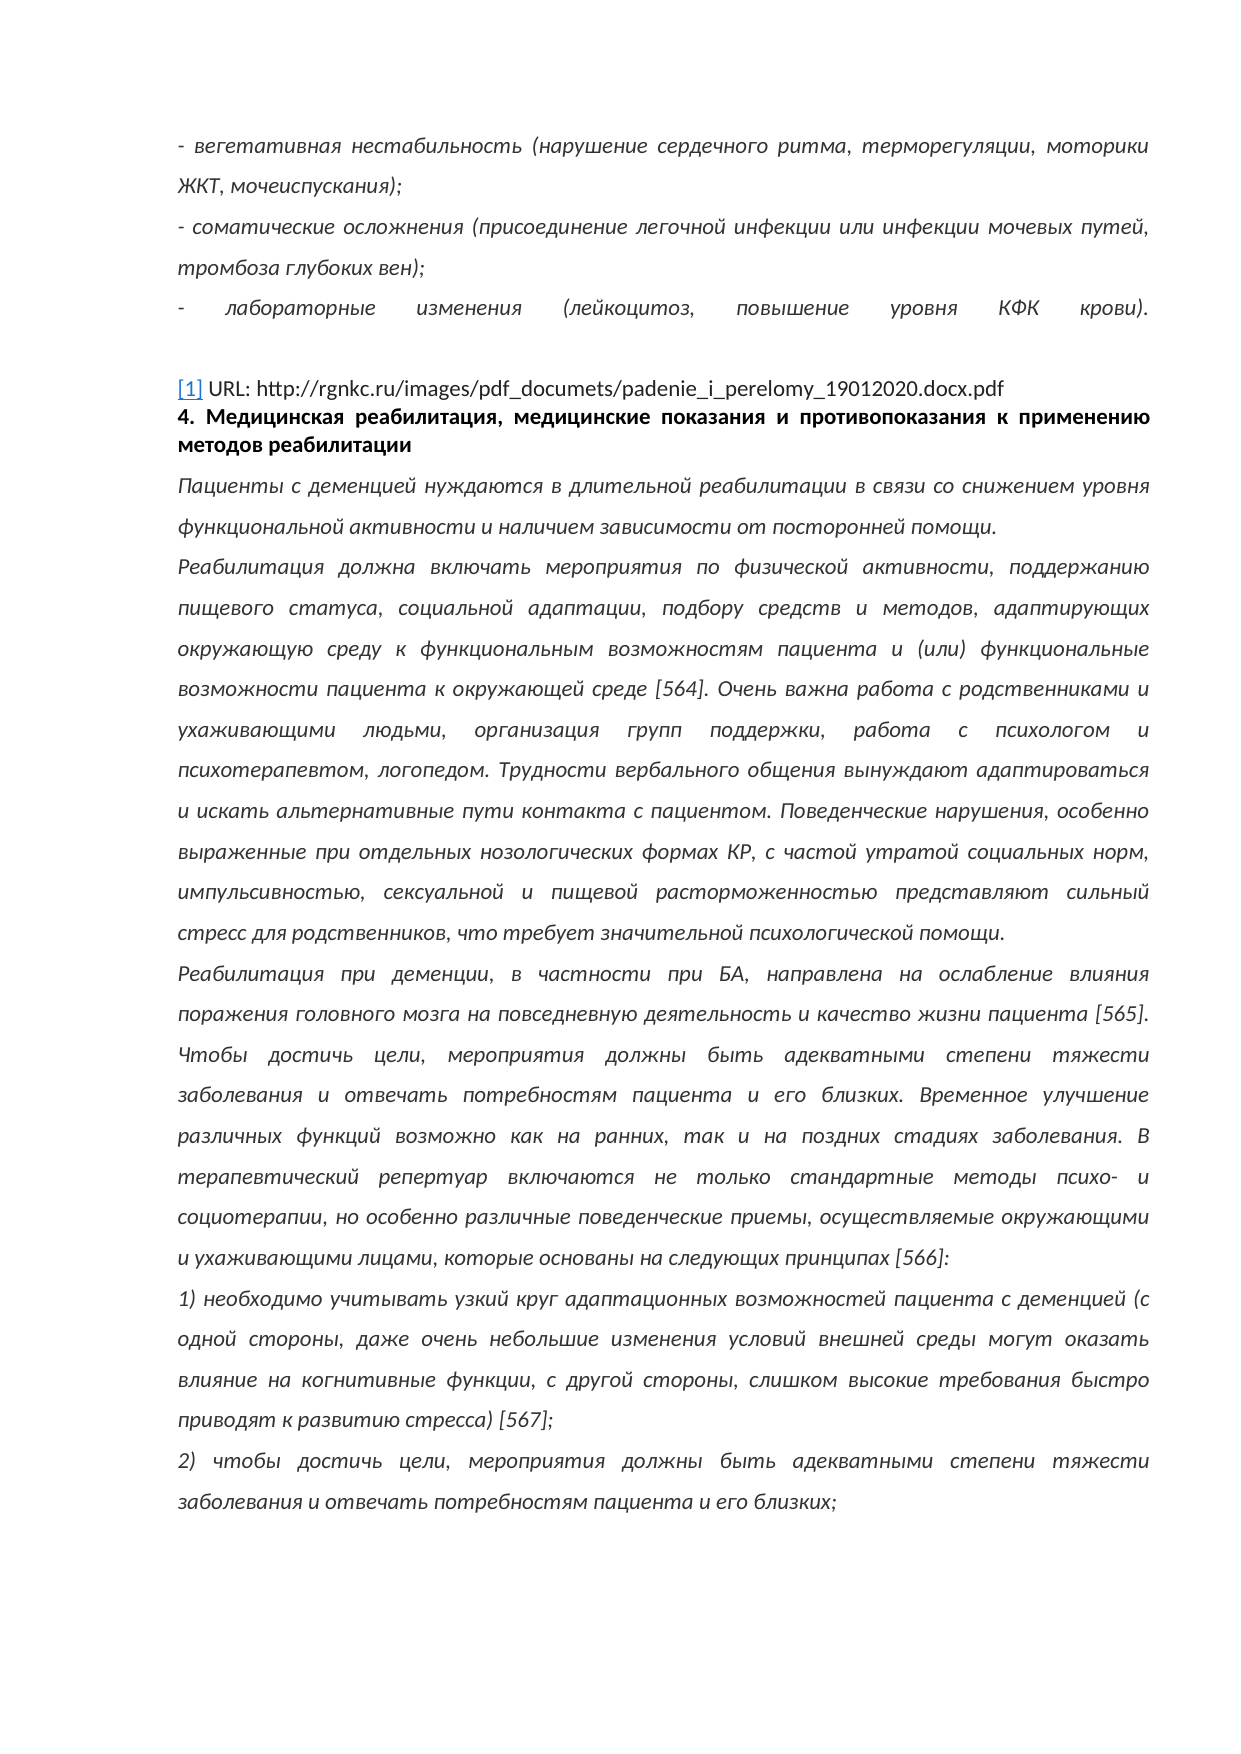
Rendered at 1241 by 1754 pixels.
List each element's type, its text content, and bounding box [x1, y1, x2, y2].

text - лабораторные изменения (лейкоцитоз, повышение уровня КФК крови). [177, 281, 1152, 362]
text 1) необходимо учитывать узкий круг адаптационных возможностей пациента с деменцией (с одной стороны, даже очень небольшие изменения условий внешней среды могут оказать влияние на когнитивные функции, с другой стороны, слишком высокие требования быстро приводят к развитию стресса) [567]; [177, 1271, 1152, 1433]
text Реабилитация при деменции, в частности при БА, направлена на ослабление влияния поражения головного мозга на повседневную деятельность и качество жизни пациента [565]. Чтобы достичь цели, мероприятия должны быть адекватными степени тяжести заболевания и отвечать потребностям пациента и его близких. Временное улучшение различных функций возможно как на ранних, так и на поздних стадиях заболевания. В терапевтический репертуар включаются не только стандартные методы психо- и социотерапии, но особенно различные поведенческие приемы, осуществляемые окружающими и ухаживающими лицами, которые основаны на следующих принципах [566]: [177, 946, 1152, 1271]
text Пациенты с деменцией нуждаются в длительной реабилитации в связи со снижением уровня функциональной активности и наличием зависимости от посторонней помощи. [177, 458, 1152, 540]
text Реабилитация должна включать мероприятия по физической активности, поддержанию пищевого статуса, социальной адаптации, подбору средств и методов, адаптирующих окружающую среду к функциональным возможностям пациента и (или) функциональные возможности пациента к окружающей среде [564]. Очень важна работа с родственниками и ухаживающими людьми, организация групп поддержки, работа с психологом и психотерапевтом, логопедом. Трудности вербального общения вынуждают адаптироваться и искать альтернативные пути контакта с пациентом. Поведенческие нарушения, особенно выраженные при отдельных нозологических формах КР, с частой утратой социальных норм, импульсивностью, сексуальной и пищевой расторможенностью представляют сильный стресс для родственников, что требует значительной психологической помощи. [177, 540, 1152, 946]
text 2) чтобы достичь цели, мероприятия должны быть адекватными степени тяжести заболевания и отвечать потребностям пациента и его близких; [177, 1433, 1152, 1515]
text - вегетативная нестабильность (нарушение сердечного ритма, терморегуляции, моторики ЖКТ, мочеиспускания); [177, 118, 1152, 199]
text - соматические осложнения (присоединение легочной инфекции или инфекции мочевых путей, тромбоза глубоких вен); [177, 199, 1152, 281]
text [1] URL: http://rgnkc.ru/images/pdf_documets/padenie_i_perelomy_19012020.docx.pdf [177, 362, 1152, 402]
text 4. Медицинская реабилитация, медицинские показания и противопоказания к применению методов реабилитации [177, 402, 1152, 458]
